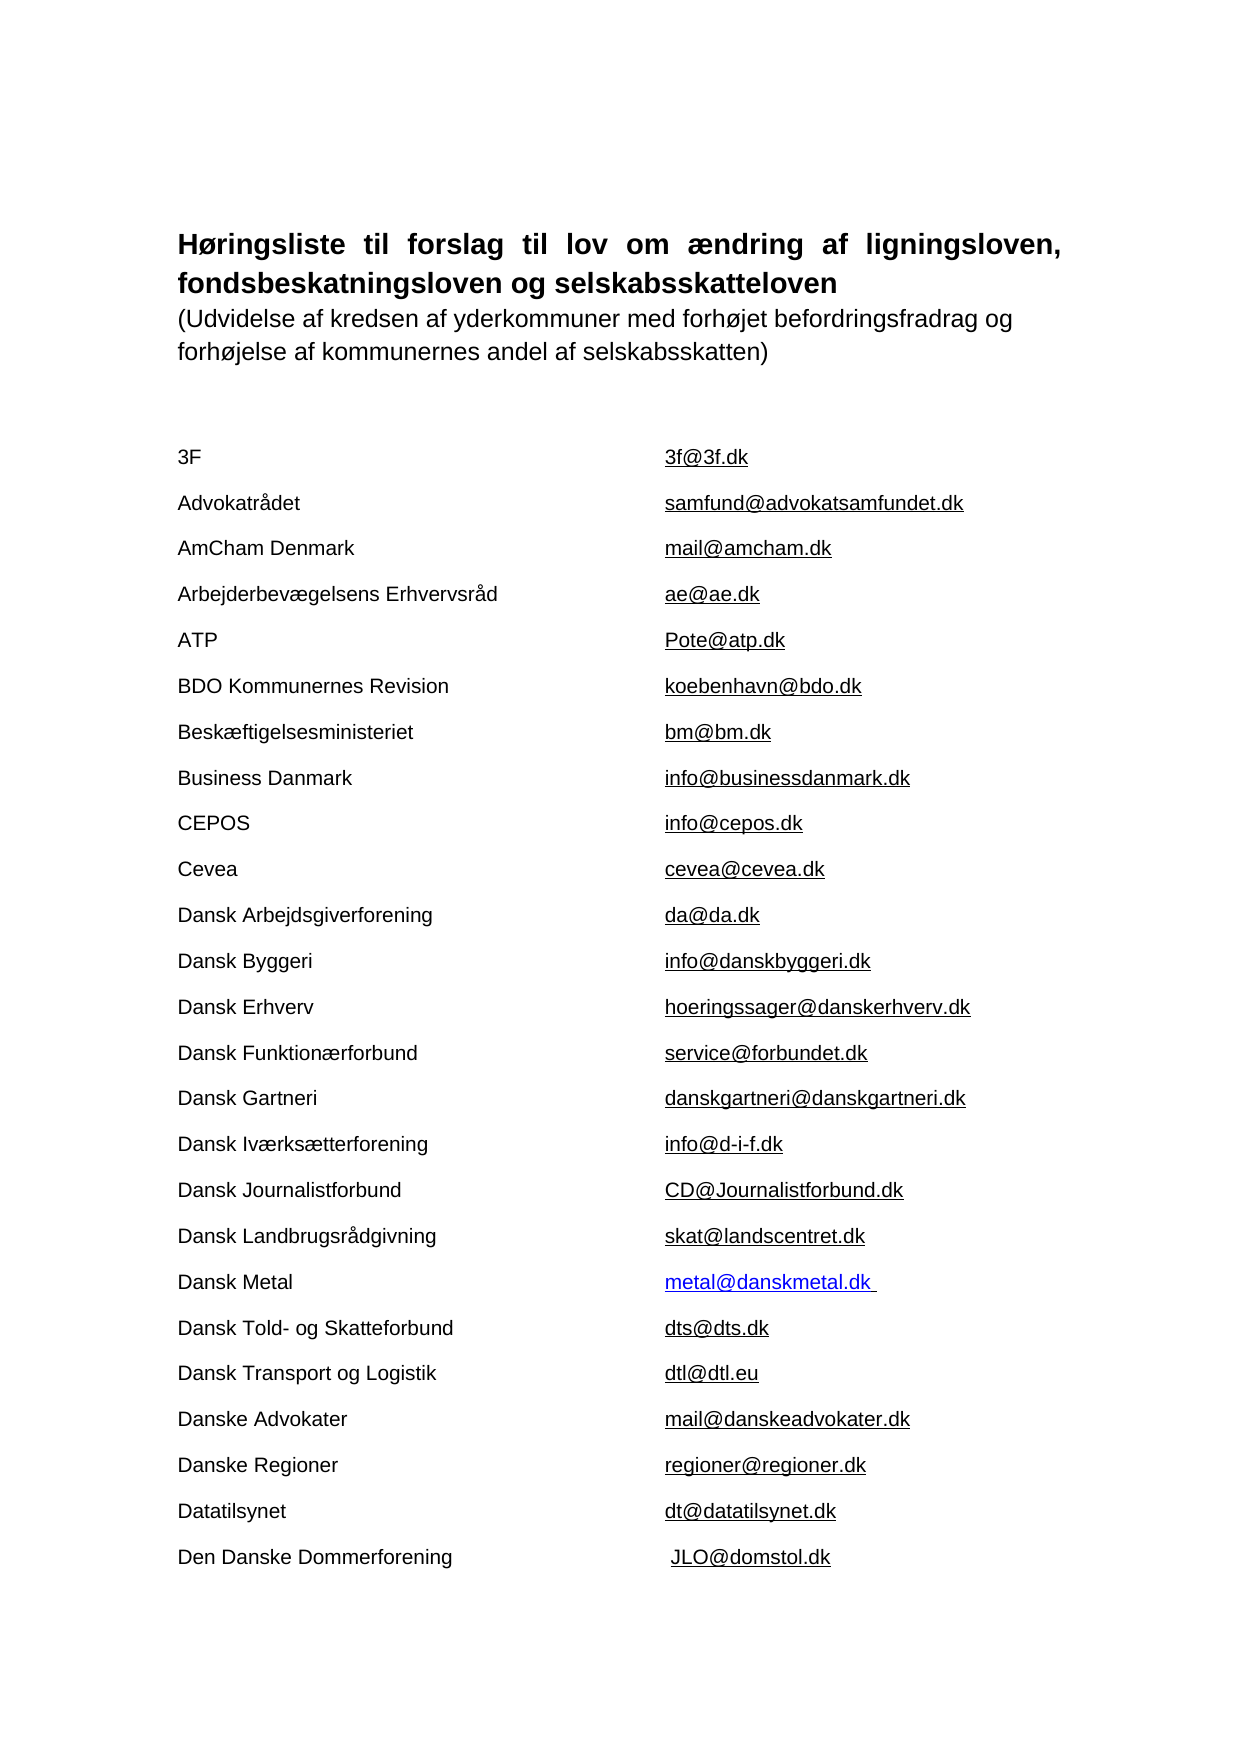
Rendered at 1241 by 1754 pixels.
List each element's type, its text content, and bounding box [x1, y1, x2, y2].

text Dansk Byggeri info@danskbyggeri.dk [177, 948, 1063, 973]
text AmCham Denmark mail@amcham.dk [177, 536, 1063, 561]
text Dansk Iværksætterforening info@d-i-f.dk [177, 1132, 1063, 1157]
text Dansk Journalistforbund CD@Journalistforbund.dk [177, 1177, 1063, 1202]
text Business Danmark info@businessdanmark.dk [177, 765, 1063, 790]
text Beskæftigelsesministeriet bm@bm.dk [177, 719, 1063, 744]
text 3F 3f@3f.dk [177, 444, 1063, 469]
subtitle Høringsliste til forslag til lov om ændring af ligningsloven, fondsbeskatningsloven og selskabsskatteloven [177, 227, 1063, 299]
text Dansk Funktionærforbund service@forbundet.dk [177, 1040, 1063, 1065]
text Danske Advokater mail@danskeadvokater.dk [177, 1407, 1063, 1432]
text Datatilsynet dt@datatilsynet.dk [177, 1498, 1063, 1523]
text Dansk Transport og Logistik dtl@dtl.eu [177, 1361, 1063, 1386]
text Dansk Erhverv hoeringssager@danskerhverv.dk [177, 994, 1063, 1019]
text Dansk Arbejdsgiverforening da@da.dk [177, 902, 1063, 927]
text Cevea cevea@cevea.dk [177, 857, 1063, 882]
text Advokatrådet samfund@advokatsamfundet.dk [177, 490, 1063, 515]
text Den Danske Dommerforening JLO@domstol.dk [177, 1544, 1063, 1569]
text CEPOS info@cepos.dk [177, 811, 1063, 836]
text Dansk Gartneri danskgartneri@danskgartneri.dk [177, 1086, 1063, 1111]
text Dansk Landbrugsrådgivning skat@landscentret.dk [177, 1223, 1063, 1248]
text Dansk Told- og Skatteforbund dts@dts.dk [177, 1315, 1063, 1340]
text (Udvidelse af kredsen af yderkommuner med forhøjet befordringsfradrag og forhøjelse af kommunernes andel af selskabsskatten) [177, 304, 1063, 366]
text Dansk Metal metal@danskmetal.dk [177, 1269, 1063, 1294]
text Danske Regioner regioner@regioner.dk [177, 1452, 1063, 1477]
text Arbejderbevægelsens Erhvervsråd ae@ae.dk [177, 582, 1063, 607]
text BDO Kommunernes Revision koebenhavn@bdo.dk [177, 673, 1063, 698]
text ATP Pote@atp.dk [177, 627, 1063, 652]
